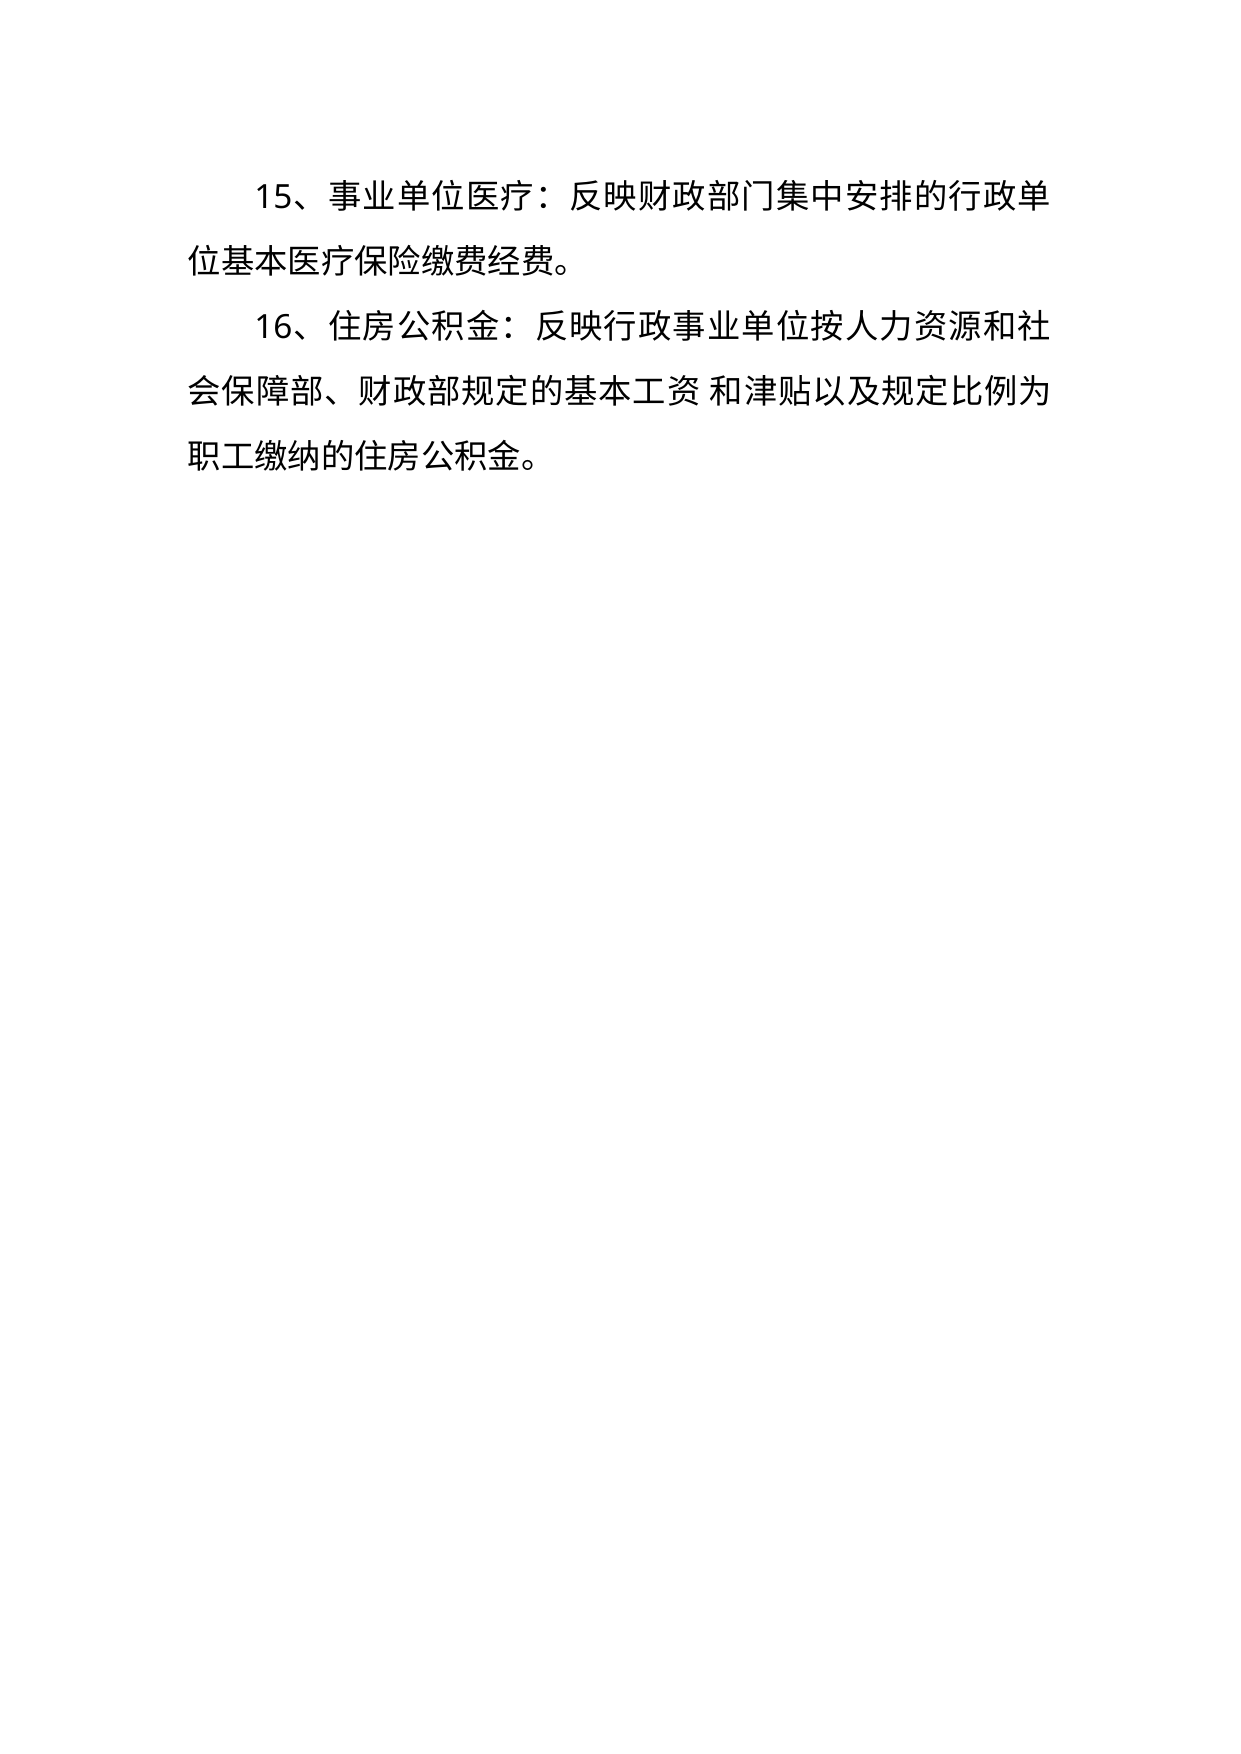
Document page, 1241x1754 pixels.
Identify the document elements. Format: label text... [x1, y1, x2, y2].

text 16、住房公积金：反映行政事业单位按人力资源和社会保障部、财政部规定的基本工资 和津贴以及规定比例为职工缴纳的住房公积金。 [187, 292, 1053, 487]
text 15、事业单位医疗：反映财政部门集中安排的行政单位基本医疗保险缴费经费。 [187, 162, 1053, 292]
